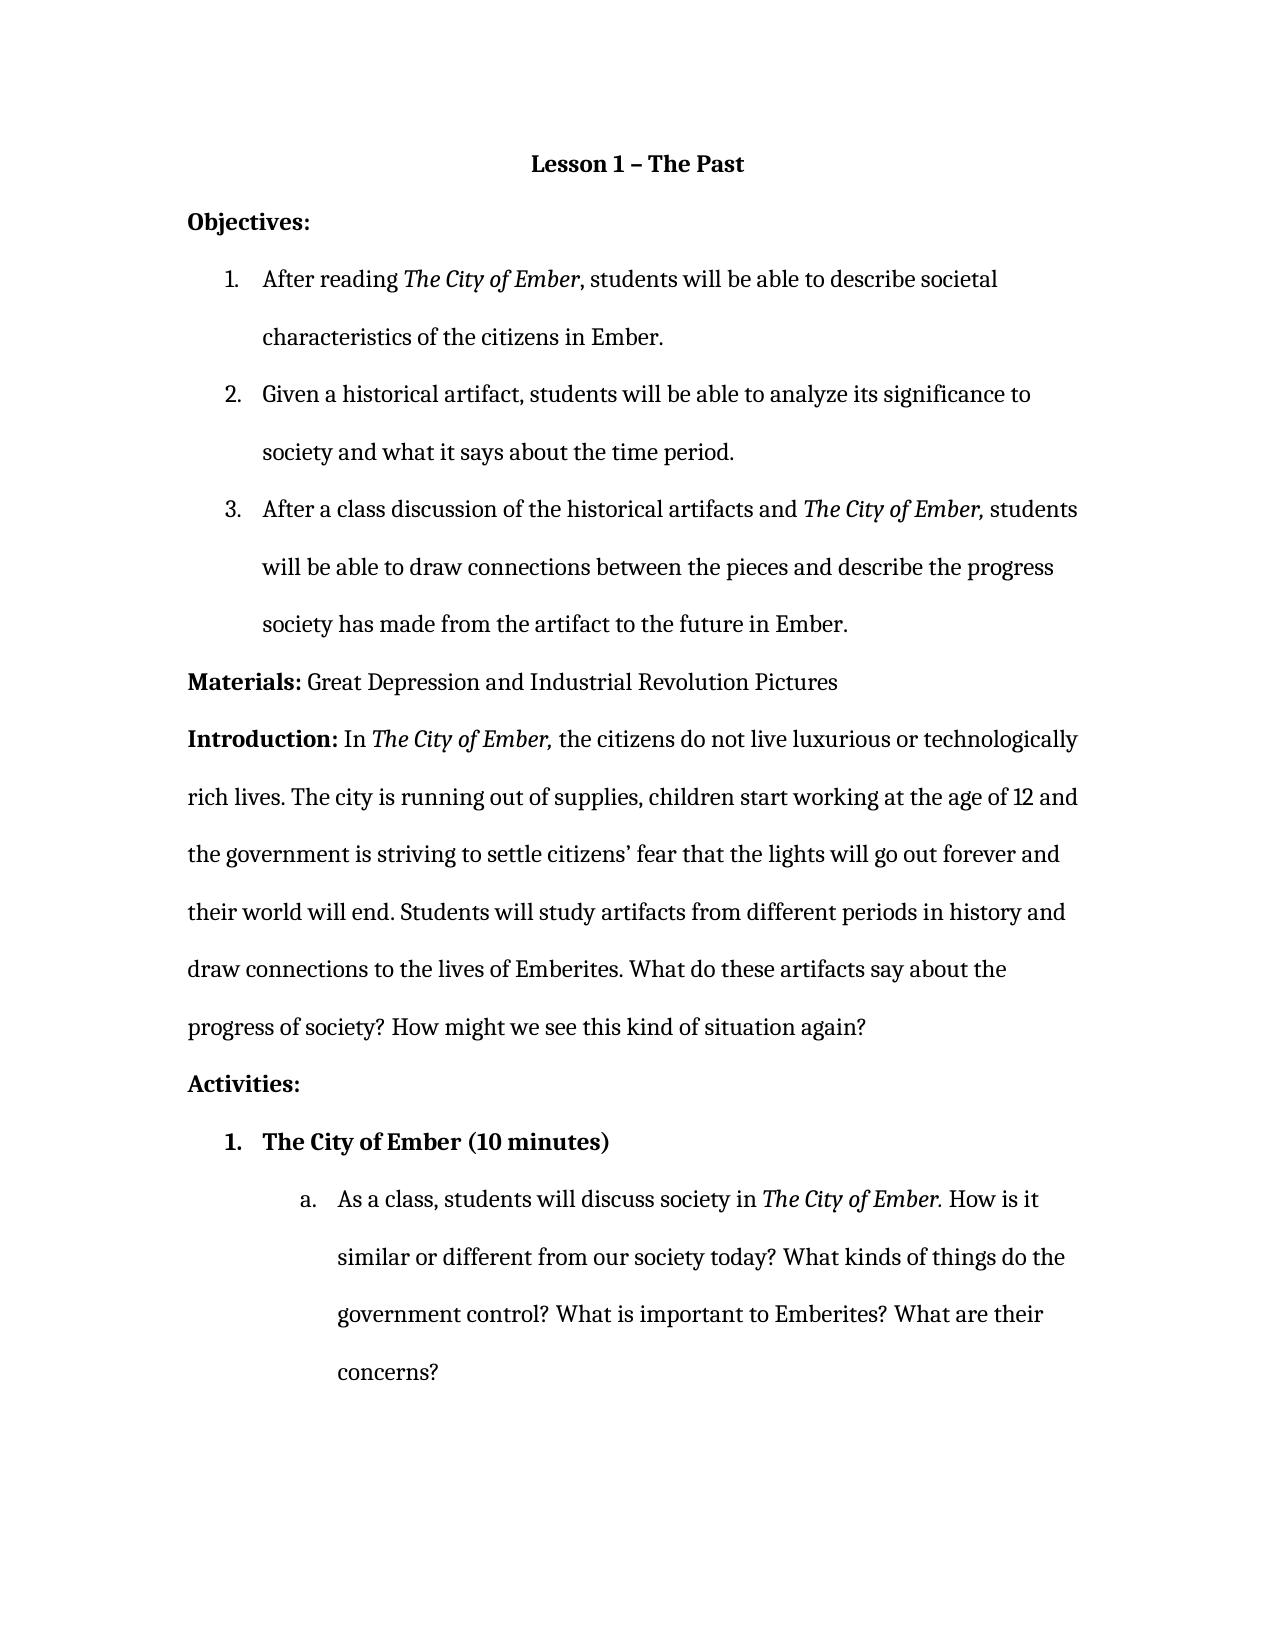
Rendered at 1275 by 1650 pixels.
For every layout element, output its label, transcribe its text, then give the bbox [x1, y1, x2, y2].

list As a class, students will discuss society in The City of Ember. How is it similar or different from our society today? What kinds of things do the government control? What is important to Emberites? What are their concerns? [300, 1185, 1087, 1386]
text Objectives: [187, 207, 1087, 236]
list After reading The City of Ember, students will be able to describe societal characteristics of the citizens in Ember. [225, 265, 1087, 351]
text Materials: Great Depression and Industrial Revolution Pictures Introduction: In The City of Ember, the citizens do not live luxurious or technologically rich lives. The city is running out of supplies, children start working at the age of 12 and the government is striving to settle citizens’ fear that the lights will go out forever and their world will end. Students will study artifacts from different periods in history and draw connections to the lives of Emberites. What do these artifacts say about the progress of society? How might we see this kind of situation again? [187, 667, 1087, 1041]
list The City of Ember (10 minutes) [225, 1127, 1087, 1156]
list Given a historical artifact, students will be able to analyze its significance to society and what it says about the time period. [225, 380, 1087, 466]
text Lesson 1 – The Past [187, 150, 1087, 179]
list After a class discussion of the historical artifacts and The City of Ember, students will be able to draw connections between the pieces and describe the progress society has made from the artifact to the future in Ember. [225, 495, 1087, 639]
text Activities: [187, 1070, 1087, 1099]
